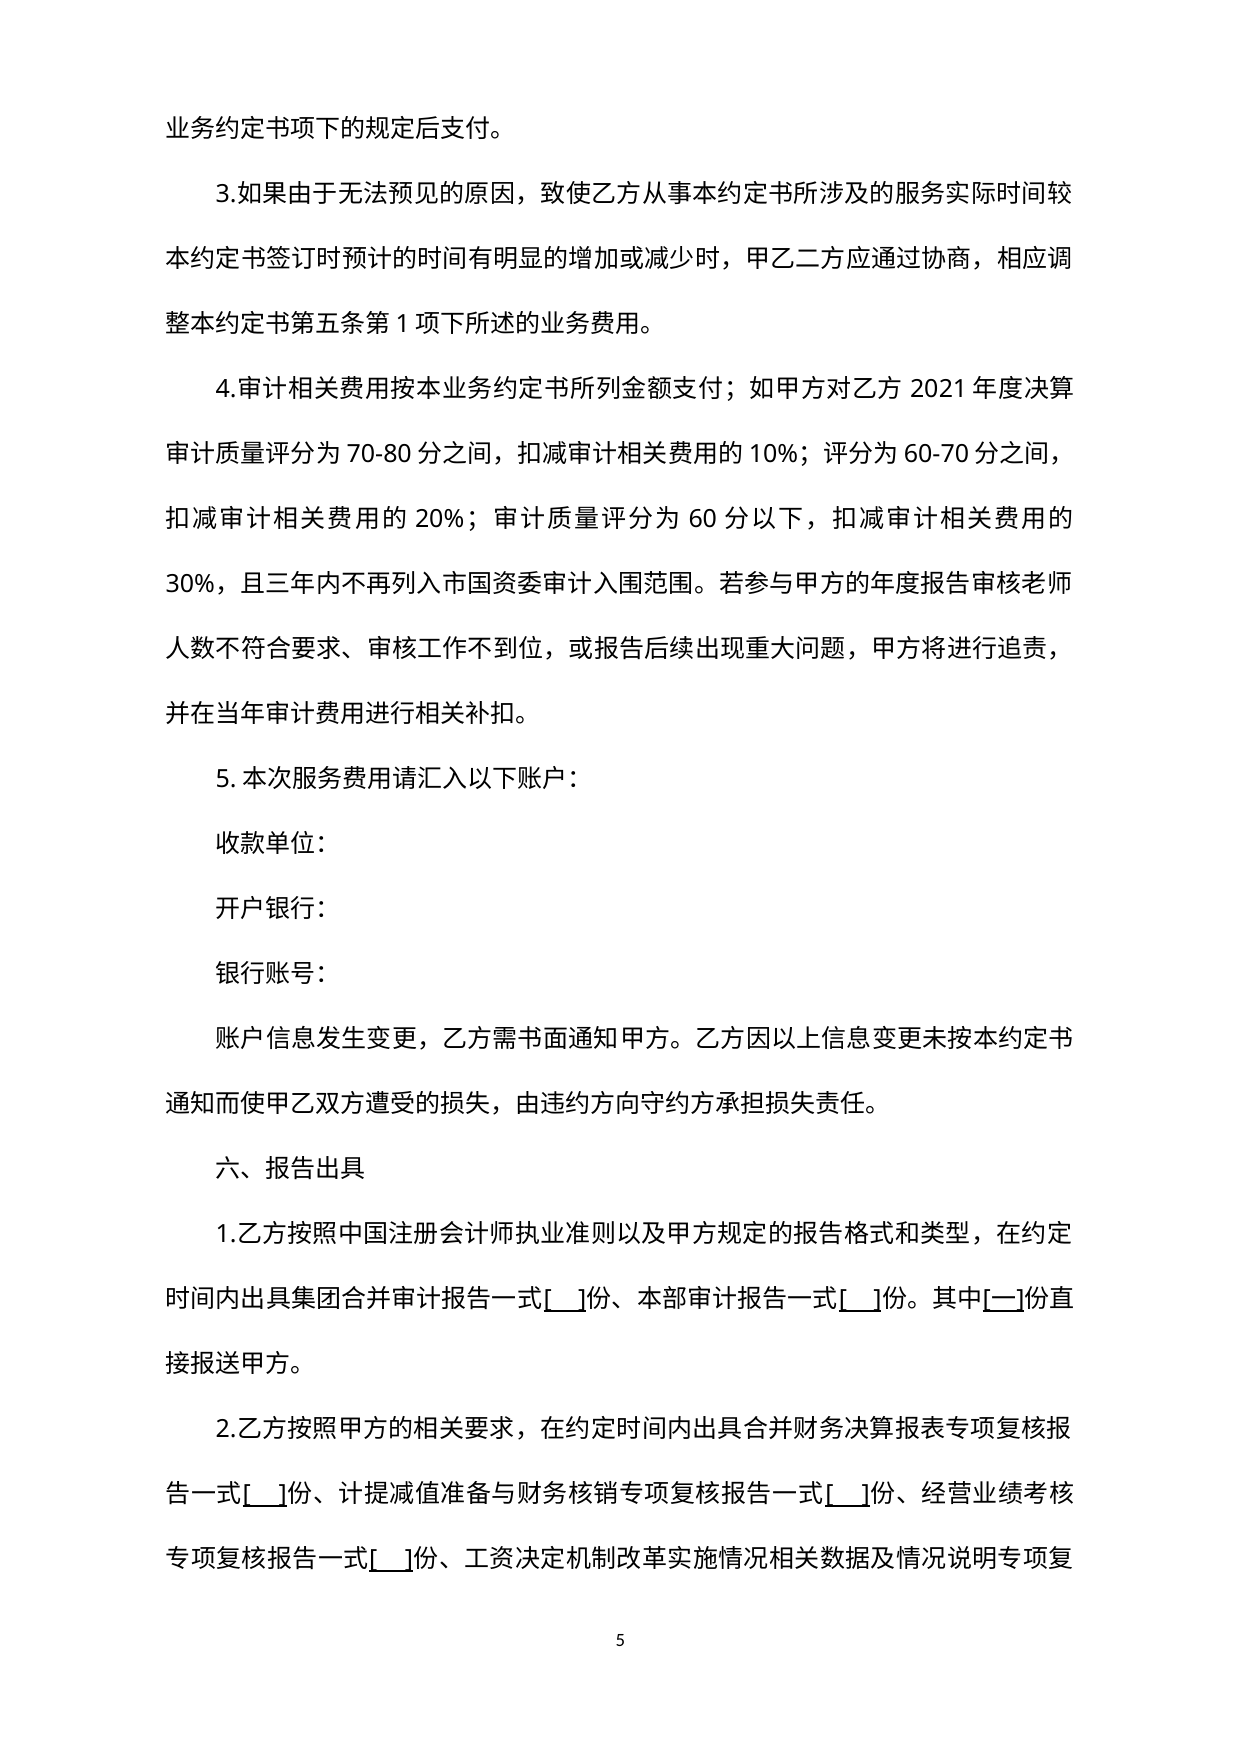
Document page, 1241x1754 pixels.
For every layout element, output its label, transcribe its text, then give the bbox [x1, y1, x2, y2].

text 开户银行： [165, 874, 1075, 939]
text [165, 1394, 1075, 1589]
text 4.审计相关费用按本业务约定书所列金额支付；如甲方对乙方2021年度决算审计质量评分为70-80分之间，扣减审计相关费用的10%；评分为60-70分之间，扣减审计相关费用的20%；审计质量评分为60分以下，扣减审计相关费用的30%，且三年内不再列入市国资委审计入围范围。若参与甲方的年度报告审核老师人数不符合要求、审核工作不到位，或报告后续出现重大问题，甲方将进行追责，并在当年审计费用进行相关补扣。 [165, 354, 1075, 744]
text 账户信息发生变更，乙方需书面通知甲方。乙方因以上信息变更未按本约定书通知而使甲乙双方遭受的损失，由违约方向守约方承担损失责任。 [165, 1004, 1075, 1134]
text 3.如果由于无法预见的原因，致使乙方从事本约定书所涉及的服务实际时间较本约定书签订时预计的时间有明显的增加或减少时，甲乙二方应通过协商，相应调整本约定书第五条第1项下所述的业务费用。 [165, 159, 1075, 354]
text 收款单位： [165, 809, 1075, 874]
text 5. 本次服务费用请汇入以下账户： [165, 744, 1075, 809]
text 银行账号： [165, 939, 1075, 1004]
text 六、报告出具 [165, 1134, 1075, 1199]
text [165, 94, 1075, 159]
text 1.乙方按照中国注册会计师执业准则以及甲方规定的报告格式和类型，在约定时间内出具集团合并审计报告一式[ ]份、本部审计报告一式[ ]份。其中[一]份直接报送甲方。 [165, 1199, 1075, 1394]
